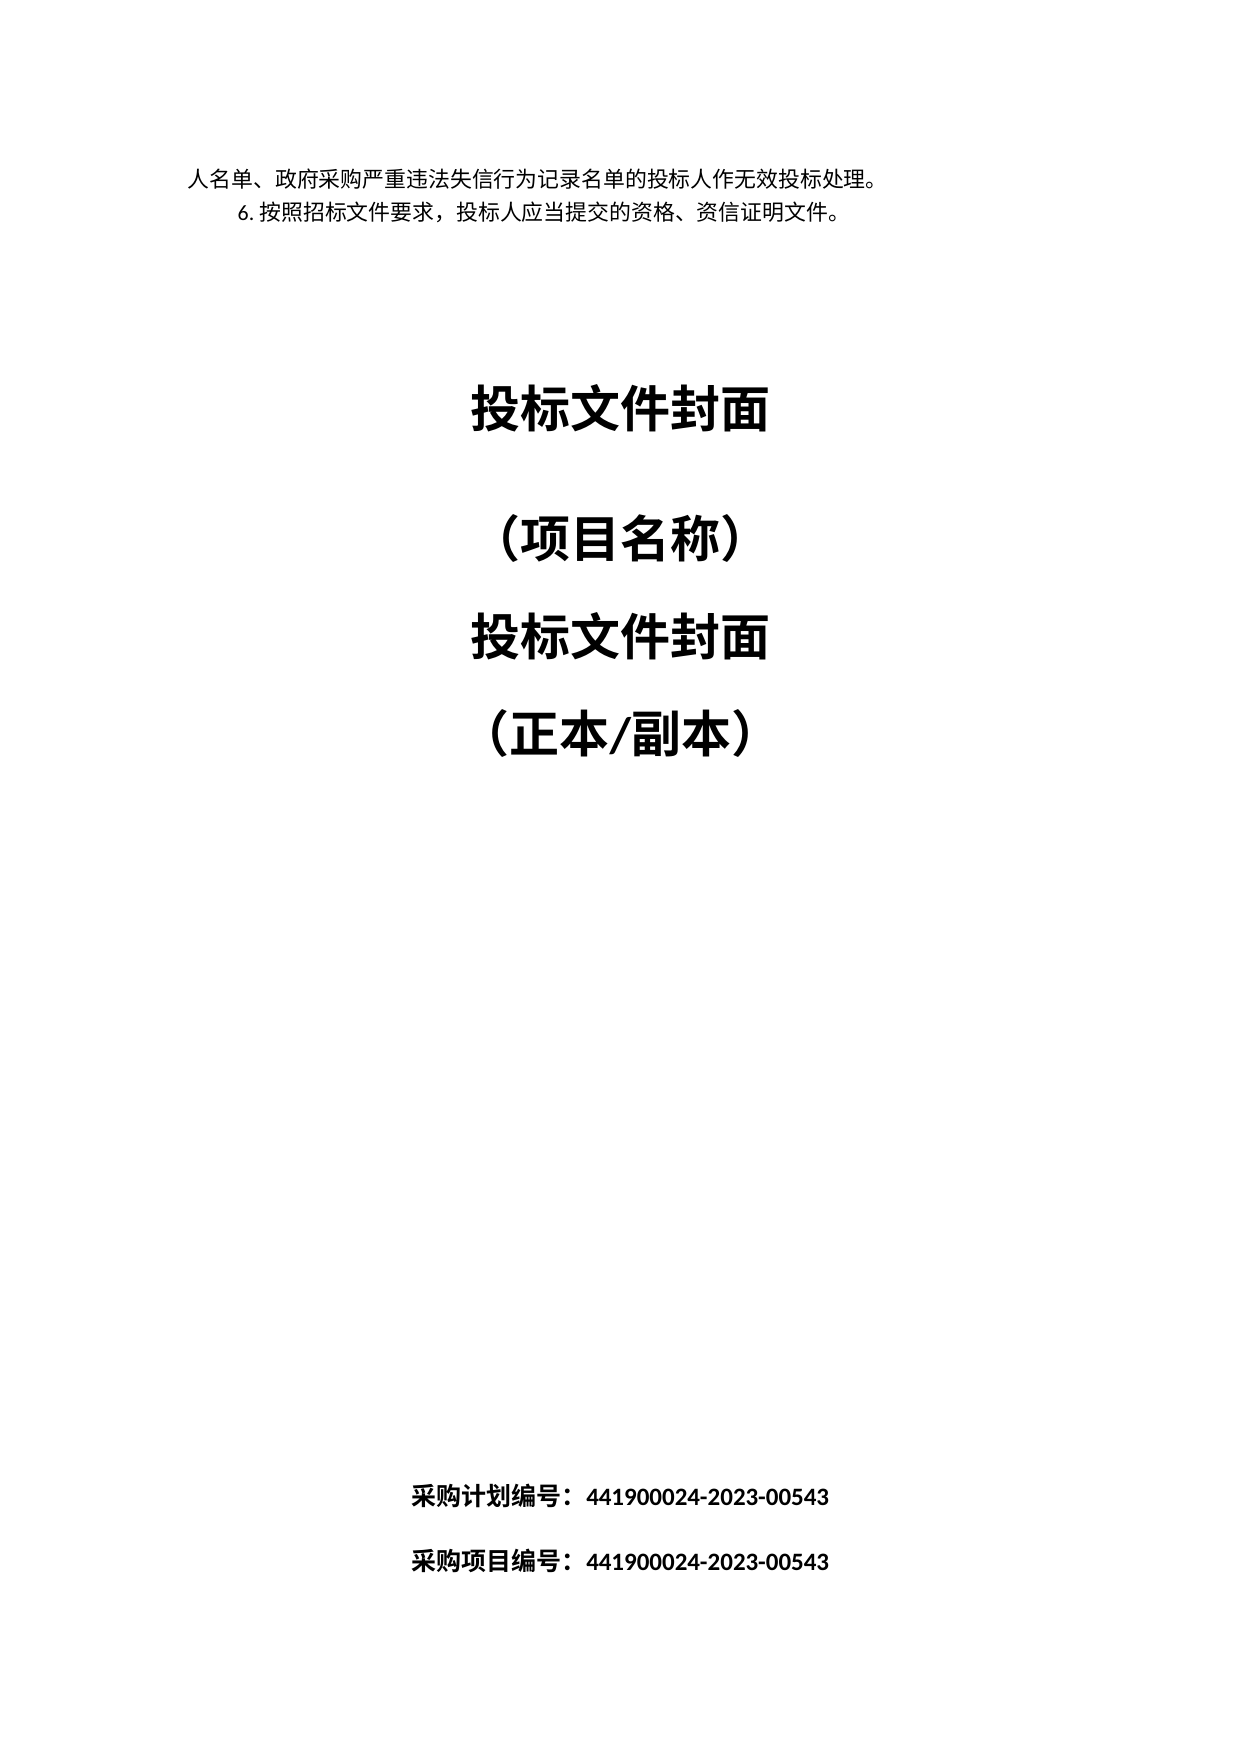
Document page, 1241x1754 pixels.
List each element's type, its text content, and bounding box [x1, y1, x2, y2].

text （项目名称） [187, 487, 1053, 584]
text 采购项目编号：441900024-2023-00543 [187, 1527, 1053, 1592]
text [187, 162, 1053, 194]
text （正本/副本） [187, 682, 1053, 1462]
text 6. 按照招标文件要求，投标人应当提交的资格、资信证明文件。 [187, 194, 1053, 227]
text 采购计划编号：441900024-2023-00543 [187, 1462, 1053, 1527]
text 投标文件封面 [187, 584, 1053, 682]
text 投标文件封面 [187, 357, 1053, 454]
